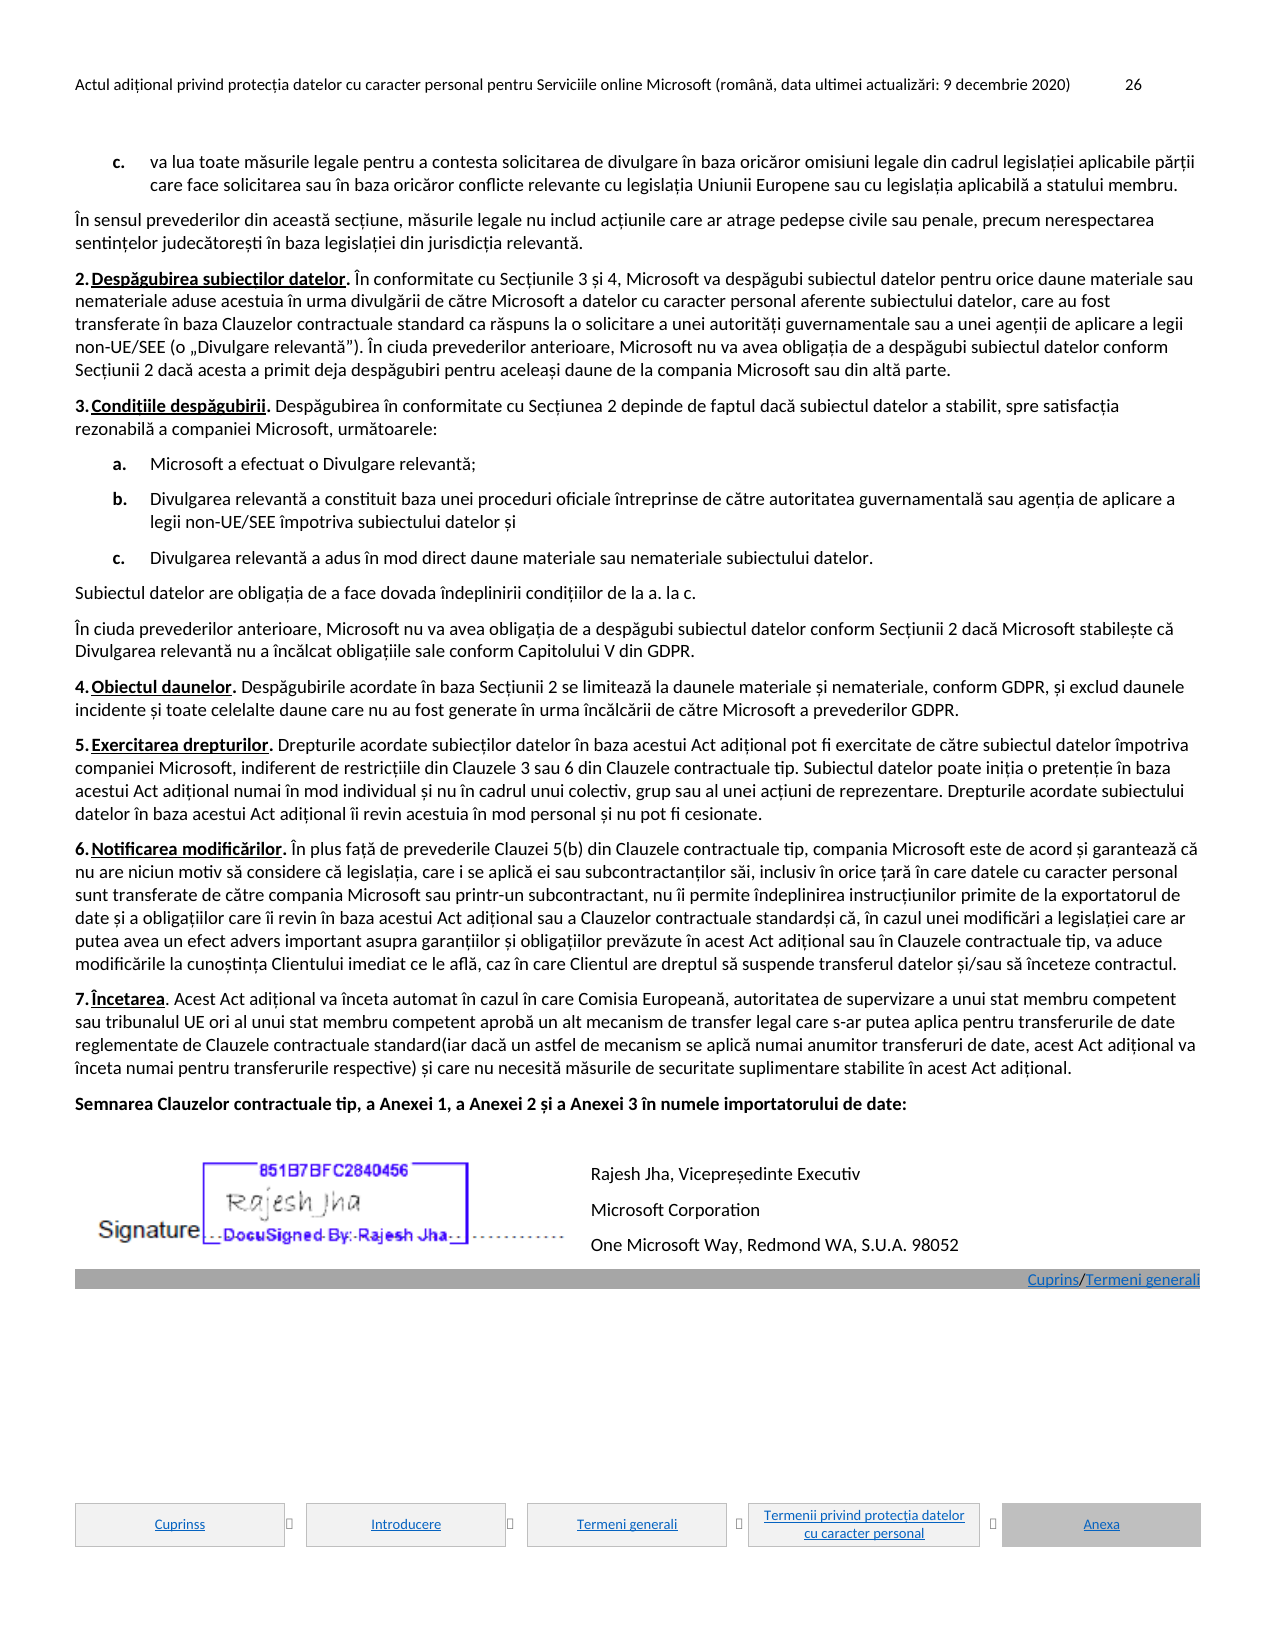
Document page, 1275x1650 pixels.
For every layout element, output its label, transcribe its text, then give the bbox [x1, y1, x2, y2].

list Notificarea modificărilor. În plus față de prevederile Clauzei 5(b) din Clauzele contractuale tip, compania Microsoft este de acord și garantează că nu are niciun motiv să considere că legislația, care i se aplică ei sau subcontractanților săi, inclusiv în orice țară în care datele cu caracter personal sunt transferate de către compania Microsoft sau printr-un subcontractant, nu îi permite îndeplinirea instrucțiunilor primite de la exportatorul de date și a obligațiilor care îi revin în baza acestui Act adițional sau a Clauzelor contractuale standardși că, în cazul unei modificări a legislației care ar putea avea un efect advers important asupra garanțiilor și obligațiilor prevăzute în acest Act adițional sau în Clauzele contractuale tip, va aduce modificările la cunoștința Clientului imediat ce le află, caz în care Clientul are dreptul să suspende transferul datelor și/sau să înceteze contractul. [75, 837, 1200, 975]
list Despăgubirea subiecților datelor. În conformitate cu Secțiunile 3 și 4, Microsoft va despăgubi subiectul datelor pentru orice daune materiale sau nemateriale aduse acestuia în urma divulgării de către Microsoft a datelor cu caracter personal aferente subiectului datelor, care au fost transferate în baza Clauzelor contractuale standard ca răspuns la o solicitare a unei autorități guvernamentale sau a unei agenții de aplicare a legii non-UE/SEE (o „Divulgare relevantă”). În ciuda prevederilor anterioare, Microsoft nu va avea obligația de a despăgubi subiectul datelor conform Secțiunii 2 dacă acesta a primit deja despăgubiri pentru aceleași daune de la compania Microsoft sau din altă parte. [75, 267, 1200, 381]
list Obiectul daunelor. Despăgubirile acordate în baza Secțiunii 2 se limitează la daunele materiale și nemateriale, conform GDPR, și exclud daunele incidente și toate celelalte daune care nu au fost generate în urma încălcării de către Microsoft a prevederilor GDPR. [75, 675, 1200, 721]
list Rajesh Jha, Vicepreședinte Executiv [572, 1162, 1200, 1185]
list Încetarea. Acest Act adițional va înceta automat în cazul în care Comisia Europeană, autoritatea de supervizare a unui stat membru competent sau tribunalul UE ori al unui stat membru competent aprobă un alt mecanism de transfer legal care s-ar putea aplica pentru transferurile de date reglementate de Clauzele contractuale standard(iar dacă un astfel de mecanism se aplică numai anumitor transferuri de date, acest Act adițional va înceta numai pentru transferurile respective) și care nu necesită măsurile de securitate suplimentare stabilite în acest Act adițional. [75, 987, 1200, 1079]
list Divulgarea relevantă a constituit baza unei proceduri oficiale întreprinse de către autoritatea guvernamentală sau agenția de aplicare a legii non-UE/SEE împotriva subiectului datelor și [112, 487, 1200, 533]
list În sensul prevederilor din această secțiune, măsurile legale nu includ acțiunile care ar atrage pedepse civile sau penale, precum nerespectarea sentințelor judecătorești în baza legislației din jurisdicția relevantă. [75, 208, 1200, 254]
picture [75, 1136, 572, 1257]
list Cuprins/Termeni generali [75, 1269, 1200, 1289]
list În ciuda prevederilor anterioare, Microsoft nu va avea obligația de a despăgubi subiectul datelor conform Secțiunii 2 dacă Microsoft stabilește că Divulgarea relevantă nu a încălcat obligațiile sale conform Capitolului V din GDPR. [75, 617, 1200, 662]
list Exercitarea drepturilor. Drepturile acordate subiecților datelor în baza acestui Act adițional pot fi exercitate de către subiectul datelor împotriva companiei Microsoft, indiferent de restricțiile din Clauzele 3 sau 6 din Clauzele contractuale tip. Subiectul datelor poate iniția o pretenție în baza acestui Act adițional numai în mod individual și nu în cadrul unui colectiv, grup sau al unei acțiuni de reprezentare. Drepturile acordate subiectului datelor în baza acestui Act adițional îi revin acestuia în mod personal și nu pot fi cesionate. [75, 733, 1200, 825]
list Subiectul datelor are obligația de a face dovada îndeplinirii condițiilor de la a. la c. [75, 581, 1200, 604]
list Divulgarea relevantă a adus în mod direct daune materiale sau nemateriale subiectului datelor. [112, 546, 1200, 569]
list Condițiile despăgubirii. Despăgubirea în conformitate cu Secțiunea 2 depinde de faptul dacă subiectul datelor a stabilit, spre satisfacția rezonabilă a companiei Microsoft, următoarele: [75, 394, 1200, 439]
list One Microsoft Way, Redmond WA, S.U.A. 98052 [572, 1233, 1200, 1256]
list va lua toate măsurile legale pentru a contesta solicitarea de divulgare în baza oricăror omisiuni legale din cadrul legislației aplicabile părții care face solicitarea sau în baza oricăror conflicte relevante cu legislația Uniunii Europene sau cu legislația aplicabilă a statului membru. [112, 150, 1200, 196]
list Semnarea Clauzelor contractuale tip, a Anexei 1, a Anexei 2 și a Anexei 3 în numele importatorului de date: [75, 1092, 1200, 1114]
list Microsoft a efectuat o Divulgare relevantă; [112, 452, 1200, 475]
list Microsoft Corporation [572, 1198, 1200, 1221]
